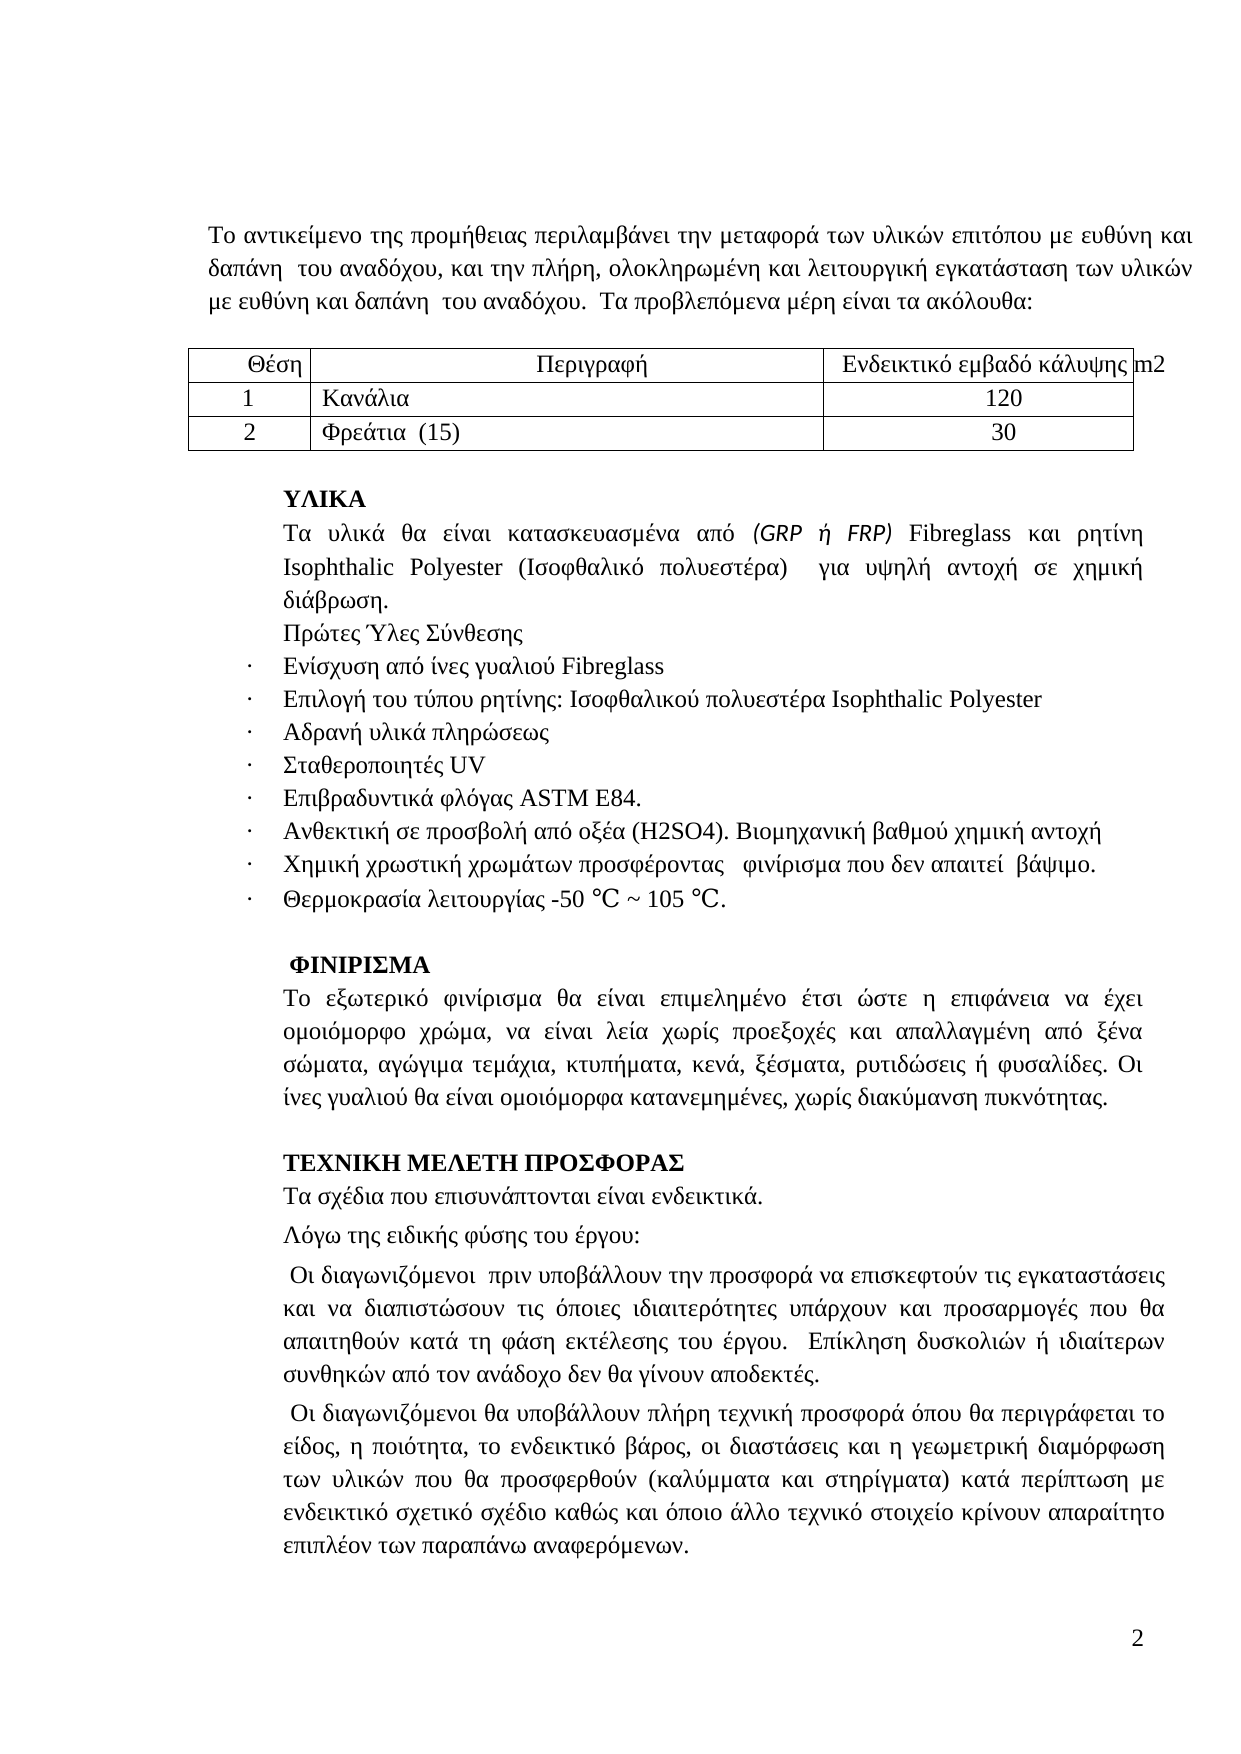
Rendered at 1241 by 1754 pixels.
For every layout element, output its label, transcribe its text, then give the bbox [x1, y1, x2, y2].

table_cell 2 [189, 417, 310, 450]
text Πρώτες Ύλες Σύνθεσης [283, 618, 1144, 647]
text Το αντικείμενο της προμήθειας περιλαμβάνει την μεταφορά των υλικών επιτόπου με ευθύνη και δαπάνη του αναδόχου, και την πλήρη, ολοκληρωμένη και λειτουργική εγκατάσταση των υλικών με ευθύνη και δαπάνη του αναδόχου. Τα προβλεπόμενα μέρη είναι τα ακόλουθα: [208, 220, 1194, 315]
list Χημική χρωστική χρωμάτων προσφέροντας φινίρισμα που δεν απαιτεί βάψιμο. [245, 849, 1144, 878]
text Λόγω της ειδικής φύσης του έργου: [283, 1220, 1166, 1249]
table_cell Φρεάτια (15) [311, 417, 823, 450]
list Αδρανή υλικά πληρώσεως [245, 717, 1144, 746]
text Τα σχέδια που επισυνάπτονται είναι ενδεικτικά. [283, 1181, 1166, 1210]
text ΥΛΙΚΑ [283, 484, 1144, 513]
text Τα υλικά θα είναι κατασκευασμένα από (GRP ή FRP) Fibreglass και ρητίνη Isophthalic Polyester (Ισοφθαλικό πολυεστέρα) για υψηλή αντοχή σε χημική διάβρωση. [283, 517, 1144, 614]
table_header Ενδεικτικό εμβαδό κάλυψης m2 [824, 349, 1133, 382]
text ΦΙΝΙΡΙΣΜΑ [283, 950, 1144, 979]
text Οι διαγωνιζόμενοι πριν υποβάλλουν την προσφορά να επισκεφτούν τις εγκαταστάσεις και να διαπιστώσουν τις όποιες ιδιαιτερότητες υπάρχουν και προσαρμογές που θα απαιτηθούν κατά τη φάση εκτέλεσης του έργου. Επίκληση δυσκολιών ή ιδιαίτερων συνθηκών από τον ανάδοχο δεν θα γίνουν αποδεκτές. [283, 1260, 1166, 1387]
list Επιβραδυντικά φλόγας ASTM E84. [245, 783, 1144, 812]
table_cell 120 [824, 383, 1133, 416]
list Σταθεροποιητές UV [245, 750, 1144, 779]
list Θερμοκρασία λειτουργίας -50 ℃ ~ 105 ℃. [245, 882, 1144, 912]
list Ανθεκτική σε προσβολή από οξέα (H2SO4). Βιομηχανική βαθμού χημική αντοχή [245, 816, 1144, 845]
text Το εξωτερικό φινίρισμα θα είναι επιμελημένο έτσι ώστε η επιφάνεια να έχει ομοιόμορφο χρώμα, να είναι λεία χωρίς προεξοχές και απαλλαγμένη από ξένα σώματα, αγώγιμα τεμάχια, κτυπήματα, κενά, ξέσματα, ρυτιδώσεις ή φυσαλίδες. Οι ίνες γυαλιού θα είναι ομοιόμορφα κατανεμημένες, χωρίς διακύμανση πυκνότητας. [283, 983, 1144, 1111]
table_header Θέση [189, 349, 310, 382]
text ΤΕΧΝΙΚΗ ΜΕΛΕΤΗ ΠΡΟΣΦΟΡΑΣ [283, 1148, 1144, 1177]
table_header Περιγραφή [311, 349, 823, 382]
table_cell 30 [824, 417, 1133, 450]
table_cell 1 [189, 383, 310, 416]
list Επιλογή του τύπου ρητίνης: Ισοφθαλικού πολυεστέρα Isophthalic Polyester [245, 684, 1144, 713]
list Ενίσχυση από ίνες γυαλιού Fibreglass [245, 651, 1144, 680]
table_cell Κανάλια [311, 383, 823, 416]
text Οι διαγωνιζόμενοι θα υποβάλλουν πλήρη τεχνική προσφορά όπου θα περιγράφεται το είδος, η ποιότητα, το ενδεικτικό βάρος, οι διαστάσεις και η γεωμετρική διαμόρφωση των υλικών που θα προσφερθούν (καλύμματα και στηρίγματα) κατά περίπτωση με ενδεικτικό σχετικό σχέδιο καθώς και όποιο άλλο τεχνικό στοιχείο κρίνουν απαραίτητο επιπλέον των παραπάνω αναφερόμενων. [283, 1398, 1166, 1559]
